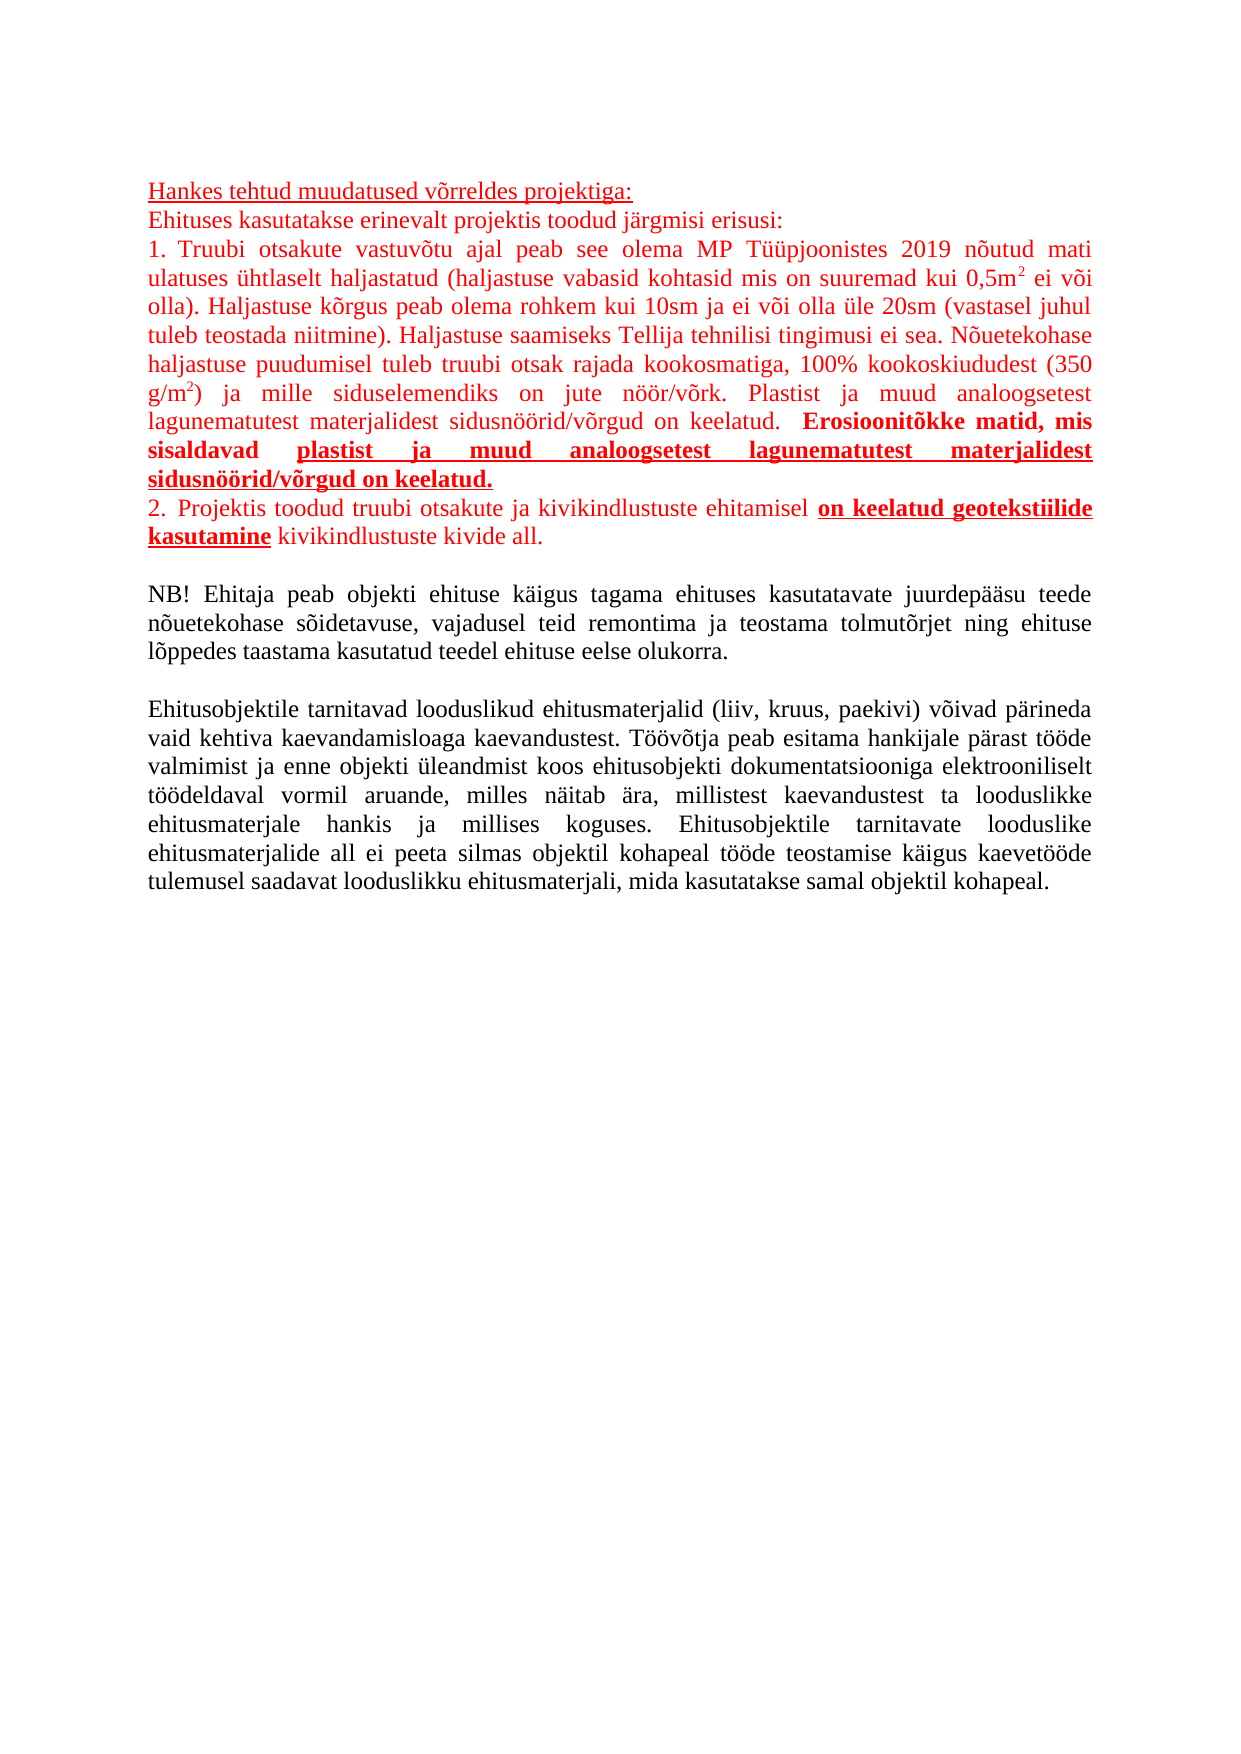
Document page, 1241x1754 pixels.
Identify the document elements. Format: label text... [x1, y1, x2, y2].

text NB! Ehitaja peab objekti ehituse käigus tagama ehituses kasutatavate juurdepääsu teede nõuetekohase sõidetavuse, vajadusel teid remontima ja teostama tolmutõrjet ning ehituse lõppedes taastama kasutatud teedel ehituse eelse olukorra. [148, 579, 1093, 665]
list Truubi otsakute vastuvõtu ajal peab see olema MP Tüüpjoonistes 2019 nõutud mati ulatuses ühtlaselt haljastatud (haljastuse vabasid kohtasid mis on suuremad kui 0,5m2 ei või olla). Haljastuse kõrgus peab olema rohkem kui 10sm ja ei või olla üle 20sm (vastasel juhul tuleb teostada niitmine). Haljastuse saamiseks Tellija tehnilisi tingimusi ei sea. Nõuetekohase haljastuse puudumisel tuleb truubi otsak rajada kookosmatiga, 100% kookoskiududest (350 g/m2) ja mille siduselemendiks on jute nöör/võrk. Plastist ja muud analoogsetest lagunematutest materjalidest sidusnöörid/võrgud on keelatud. Erosioonitõkke matid, mis sisaldavad plastist ja muud analoogsetest lagunematutest materjalidest sidusnöörid/võrgud on keelatud. [148, 234, 1093, 493]
text Hankes tehtud muudatused võrreldes projektiga: [148, 176, 1093, 205]
list Projektis toodud truubi otsakute ja kivikindlustuste ehitamisel on keelatud geotekstiilide kasutamine kivikindlustuste kivide all. [148, 493, 1093, 550]
text Ehitusobjektile tarnitavad looduslikud ehitusmaterjalid (liiv, kruus, paekivi) võivad pärineda vaid kehtiva kaevandamisloaga kaevandustest. Töövõtja peab esitama hankijale pärast tööde valmimist ja enne objekti üleandmist koos ehitusobjekti dokumentatsiooniga elektrooniliselt töödeldaval vormil aruande, milles näitab ära, millistest kaevandustest ta looduslikke ehitusmaterjale hankis ja millises koguses. Ehitusobjektile tarnitavate looduslike ehitusmaterjalide all ei peeta silmas objektil kohapeal tööde teostamise käigus kaevetööde tulemusel saadavat looduslikku ehitusmaterjali, mida kasutatakse samal objektil kohapeal. [148, 694, 1093, 895]
text Ehituses kasutatakse erinevalt projektis toodud järgmisi erisusi: [148, 205, 1093, 234]
